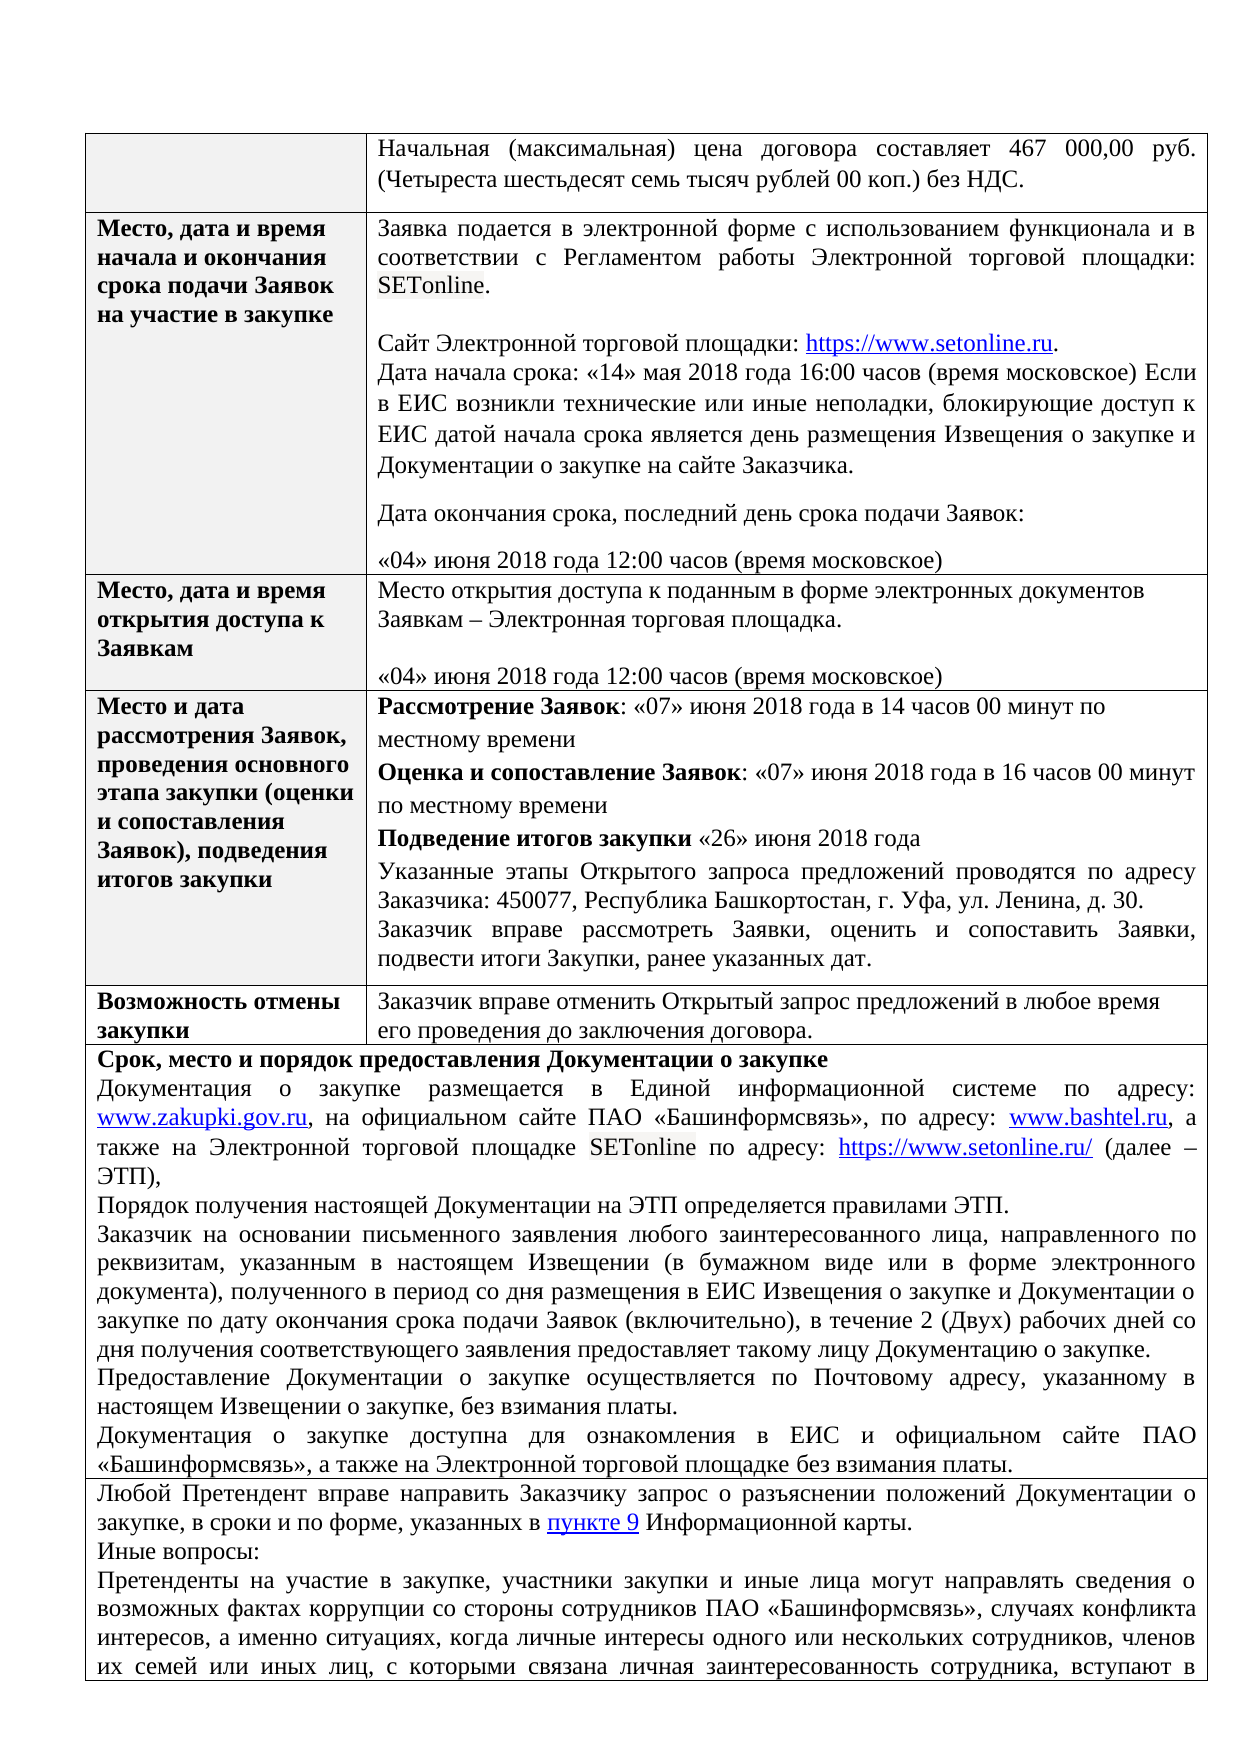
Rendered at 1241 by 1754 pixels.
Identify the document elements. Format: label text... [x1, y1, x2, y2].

table_cell Срок, место и порядок предоставления Документации о закупке Документация о закупке размещается в Единой информационной системе по адресу: www.zakupki.gov.ru, на официальном сайте ПАО «Башинформсвязь», по адресу: www.bashtel.ru, а также на Электронной торговой площадке SETonline по адресу: https://www.setonline.ru/ (далее – ЭТП), Порядок получения настоящей Документации на ЭТП определяется правилами ЭТП. Заказчик на основании письменного заявления любого заинтересованного лица, направленного по реквизитам, указанным в настоящем Извещении (в бумажном виде или в форме электронного документа), полученного в период со дня размещения в ЕИС Извещения о закупке и Документации о закупке по дату окончания срока подачи Заявок (включительно), в течение 2 (Двух) рабочих дней со дня получения соответствующего заявления предоставляет такому лицу Документацию о закупке. Предоставление Документации о закупке осуществляется по Почтовому адресу, указанному в настоящем Извещении о закупке, без взимания платы. Документация о закупке доступна для ознакомления в ЕИС и официальном сайте ПАО «Башинформсвязь», а также на Электронной торговой площадке без взимания платы. [86, 1045, 1207, 1477]
table_cell Возможность отмены закупки [86, 986, 366, 1043]
table_cell Место, дата и время начала и окончания срока подачи Заявок на участие в закупке [86, 213, 366, 574]
table_cell Место открытия доступа к поданным в форме электронных документов Заявкам – Электронная торговая площадка. «04» июня 2018 года 12:00 часов (время московское) [367, 575, 1207, 690]
table_cell Рассмотрение Заявок: «07» июня 2018 года в 14 часов 00 минут по местному времени Оценка и сопоставление Заявок: «07» июня 2018 года в 16 часов 00 минут по местному времени Подведение итогов закупки «26» июня 2018 года Указанные этапы Открытого запроса предложений проводятся по адресу Заказчика: 450077, Республика Башкортостан, г. Уфа, ул. Ленина, д. 30. Заказчик вправе рассмотреть Заявки, оценить и сопоставить Заявки, подвести итоги Закупки, ранее указанных дат. [367, 691, 1207, 985]
table_cell Место и дата рассмотрения Заявок, проведения основного этапа закупки (оценки и сопоставления Заявок), подведения итогов закупки [86, 691, 366, 985]
table_cell Заказчик вправе отменить Открытый запрос предложений в любое время его проведения до заключения договора. [367, 986, 1207, 1043]
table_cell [86, 134, 366, 212]
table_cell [367, 134, 1207, 212]
table_cell Заявка подается в электронной форме с использованием функционала и в соответствии с Регламентом работы Электронной торговой площадки: SETonline. Сайт Электронной торговой площадки: https://www.setonline.ru. Дата начала срока: «14» мая 2018 года 16:00 часов (время московское) Если в ЕИС возникли технические или иные неполадки, блокирующие доступ к ЕИС датой начала срока является день размещения Извещения о закупке и Документации о закупке на сайте Заказчика. Дата окончания срока, последний день срока подачи Заявок: «04» июня 2018 года 12:00 часов (время московское) [367, 213, 1207, 574]
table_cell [86, 1479, 1207, 1680]
table_cell Место, дата и время открытия доступа к Заявкам [86, 575, 366, 690]
